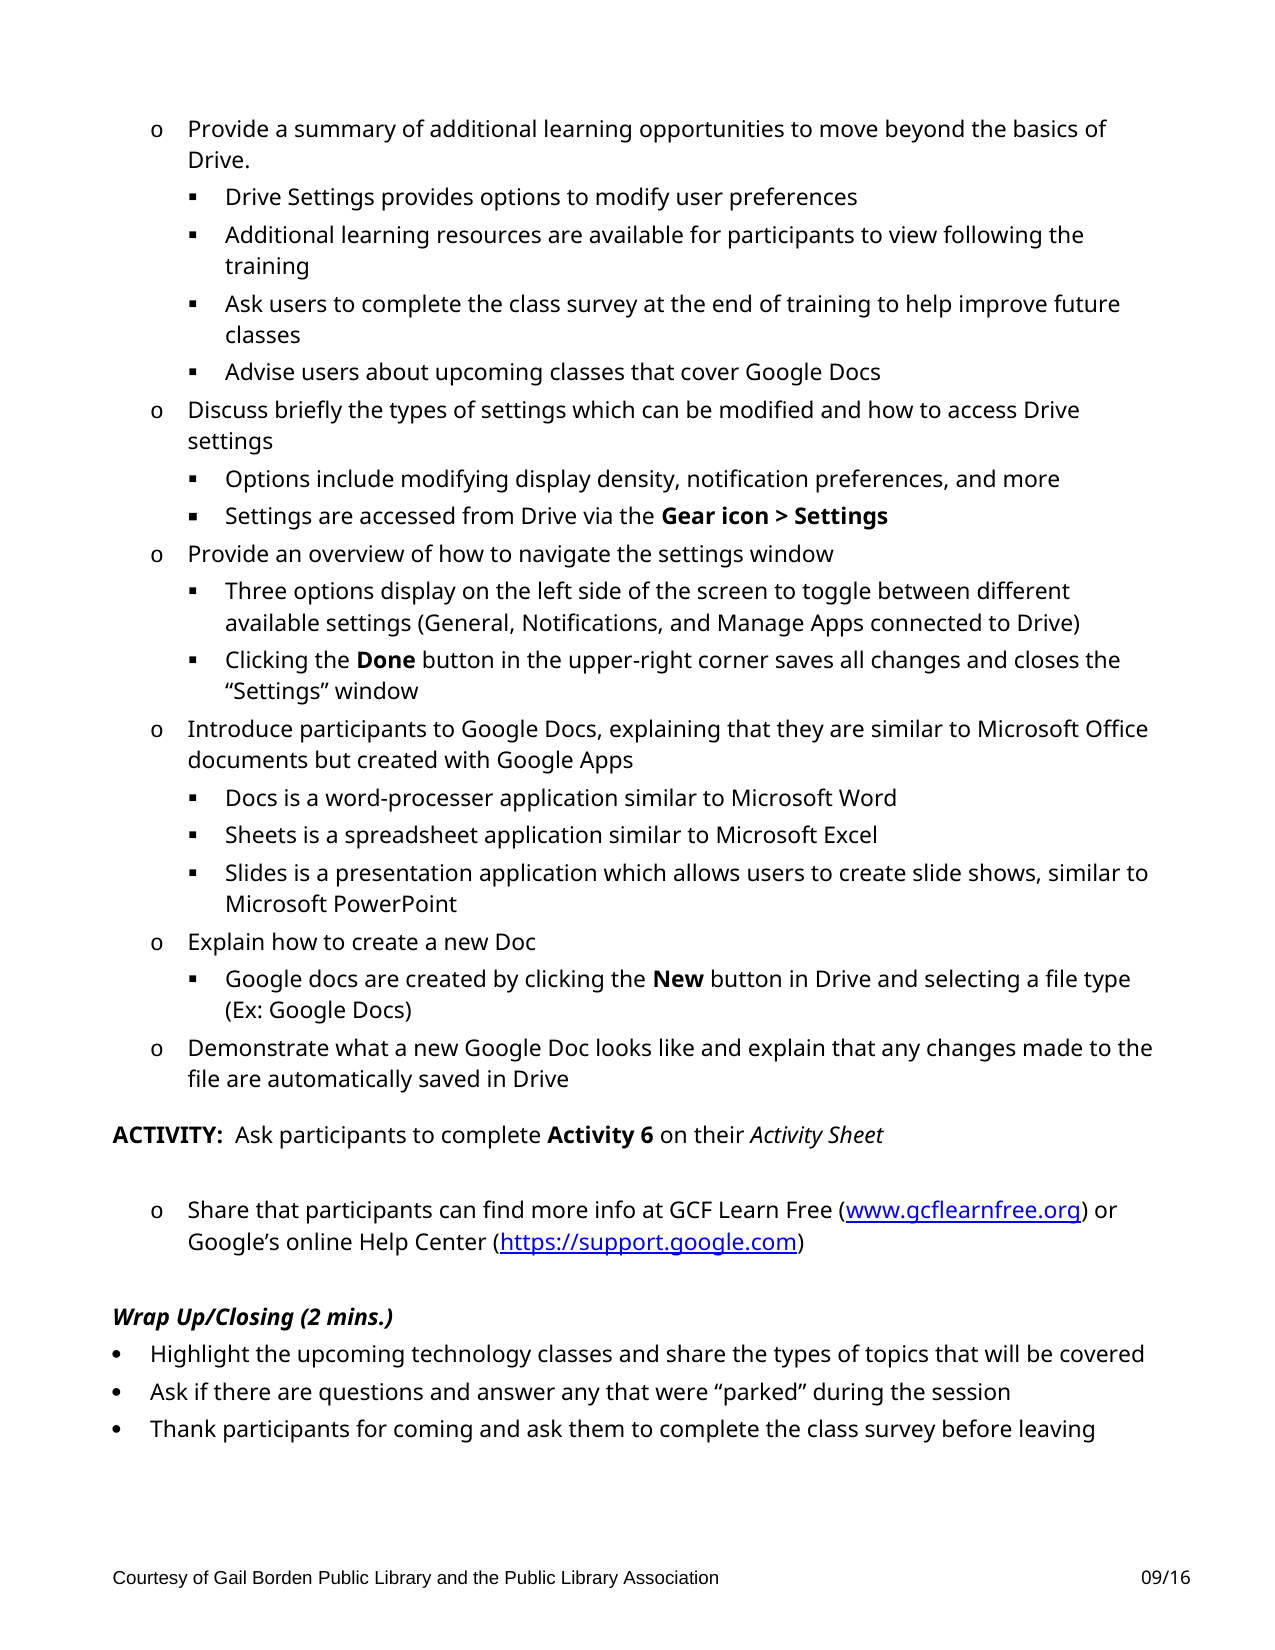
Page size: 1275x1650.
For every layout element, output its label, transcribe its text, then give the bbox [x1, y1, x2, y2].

list Introduce participants to Google Docs, explaining that they are similar to Microsoft Office documents but created with Google Apps [150, 713, 1162, 775]
text ACTIVITY: Ask participants to complete Activity 6 on their Activity Sheet [112, 1119, 1162, 1151]
list Three options display on the left side of the screen to toggle between different available settings (General, Notifications, and Manage Apps connected to Drive) [187, 575, 1162, 638]
list Explain how to create a new Doc [150, 925, 1162, 957]
list Options include modifying display density, notification preferences, and more [187, 463, 1162, 494]
list Ask if there are questions and answer any that were “parked” during the session [112, 1376, 1162, 1407]
list Provide a summary of additional learning opportunities to move beyond the basics of Drive. [150, 112, 1162, 175]
list Additional learning resources are available for participants to view following the training [187, 219, 1162, 281]
list Drive Settings provides options to modify user preferences [187, 181, 1162, 213]
list Clicking the Done button in the upper-right corner saves all changes and closes the “Settings” window [187, 644, 1162, 707]
list Slides is a presentation application which allows users to create slide shows, similar to Microsoft PowerPoint [187, 857, 1162, 919]
text Wrap Up/Closing (2 mins.) [112, 1301, 1162, 1332]
list Demonstrate what a new Google Doc looks like and explain that any changes made to the file are automatically saved in Drive [150, 1032, 1162, 1094]
list Settings are accessed from Drive via the Gear icon > Settings [187, 500, 1162, 531]
list Thank participants for coming and ask them to complete the class survey before leaving [112, 1413, 1162, 1444]
list Highlight the upcoming technology classes and share the types of topics that will be covered [112, 1338, 1162, 1369]
list Share that participants can find more info at GCF Learn Free (www.gcflearnfree.org) or Google’s online Help Center (https://support.google.com) [150, 1194, 1162, 1257]
list Docs is a word-processer application similar to Microsoft Word [187, 782, 1162, 813]
list Ask users to complete the class survey at the end of training to help improve future classes [187, 288, 1162, 350]
list Google docs are created by clicking the New button in Drive and selecting a file type (Ex: Google Docs) [187, 963, 1162, 1026]
list Provide an overview of how to navigate the settings window [150, 538, 1162, 569]
list Discuss briefly the types of settings which can be modified and how to access Drive settings [150, 394, 1162, 456]
list Sheets is a spreadsheet application similar to Microsoft Excel [187, 819, 1162, 850]
list Advise users about upcoming classes that cover Google Docs [187, 356, 1162, 388]
